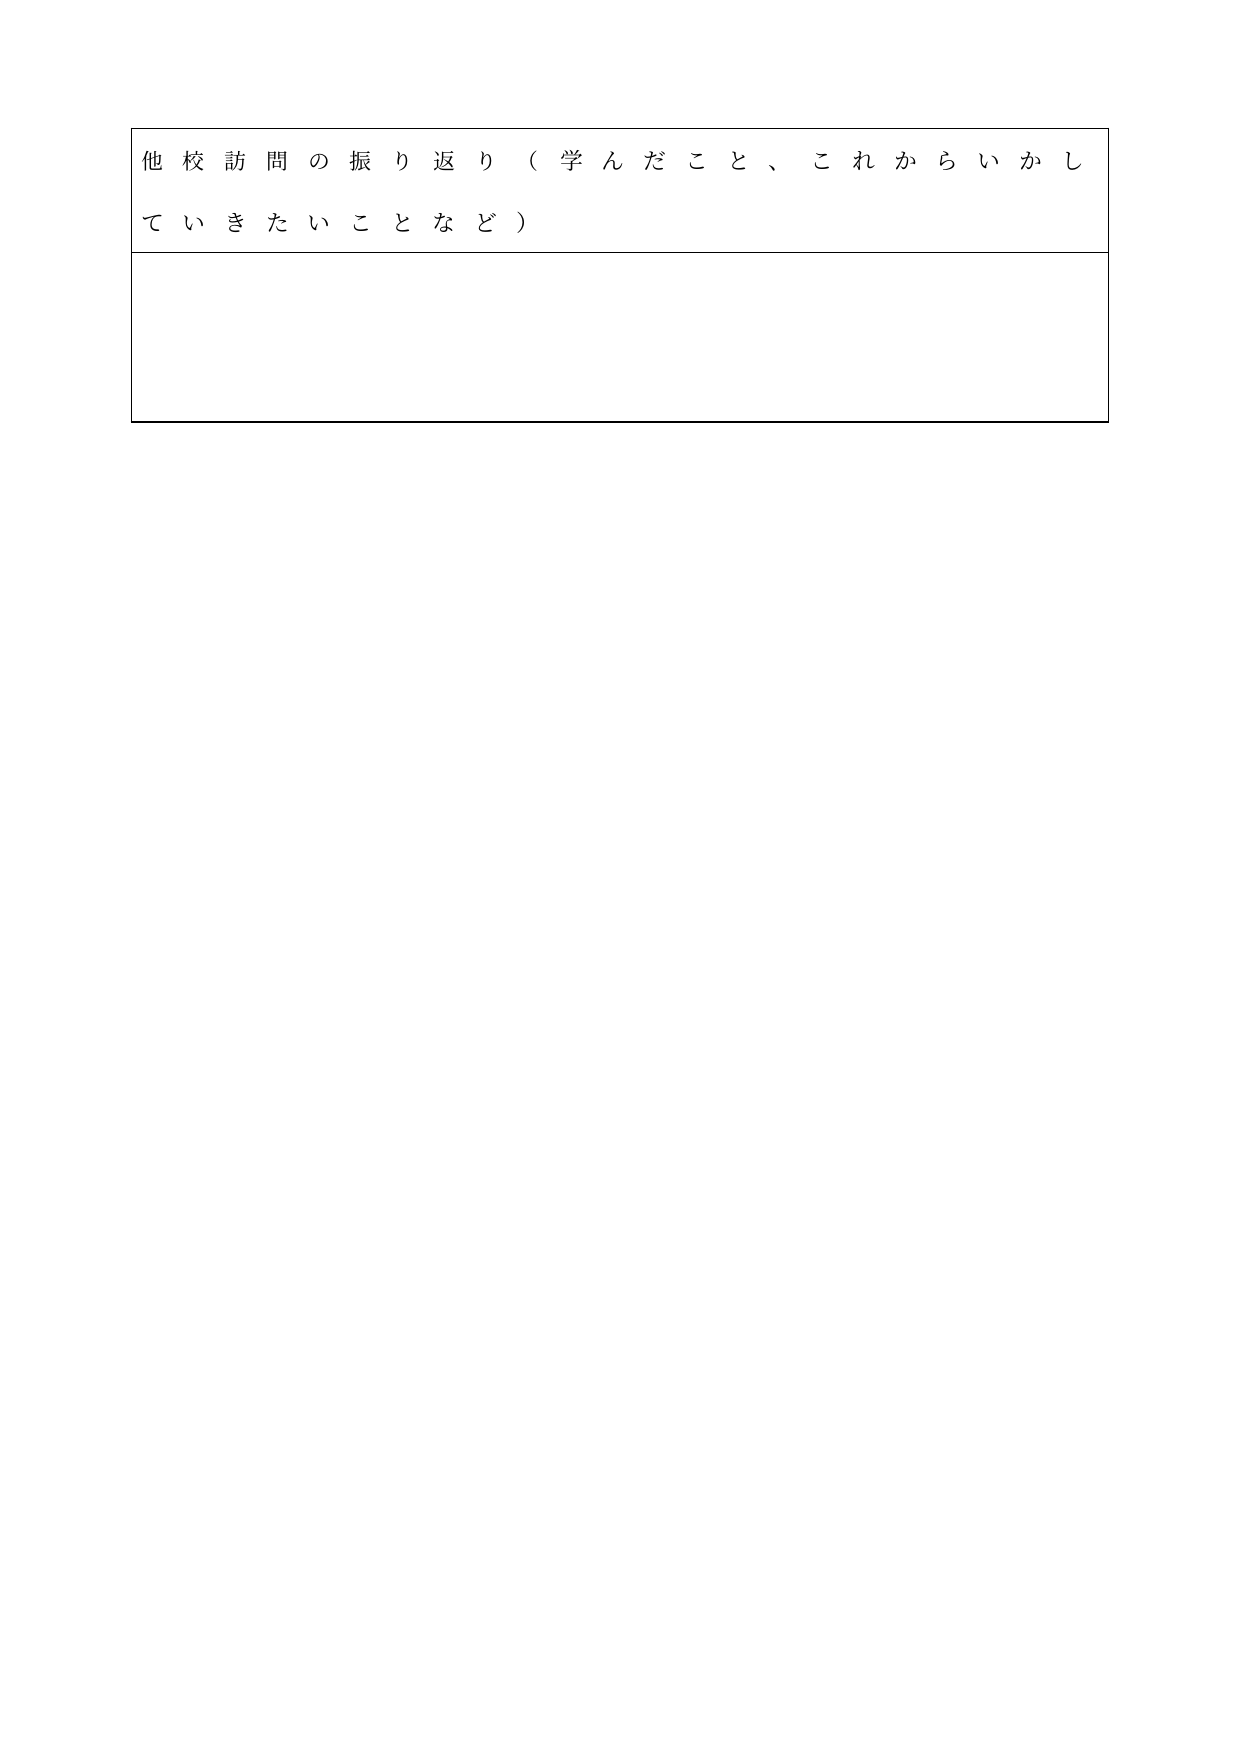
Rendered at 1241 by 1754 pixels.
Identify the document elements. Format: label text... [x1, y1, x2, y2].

table_cell 他校訪問の振り返り（学んだこと、これからいかしていきたいことなど） [132, 129, 1108, 252]
table_cell [132, 253, 1108, 421]
